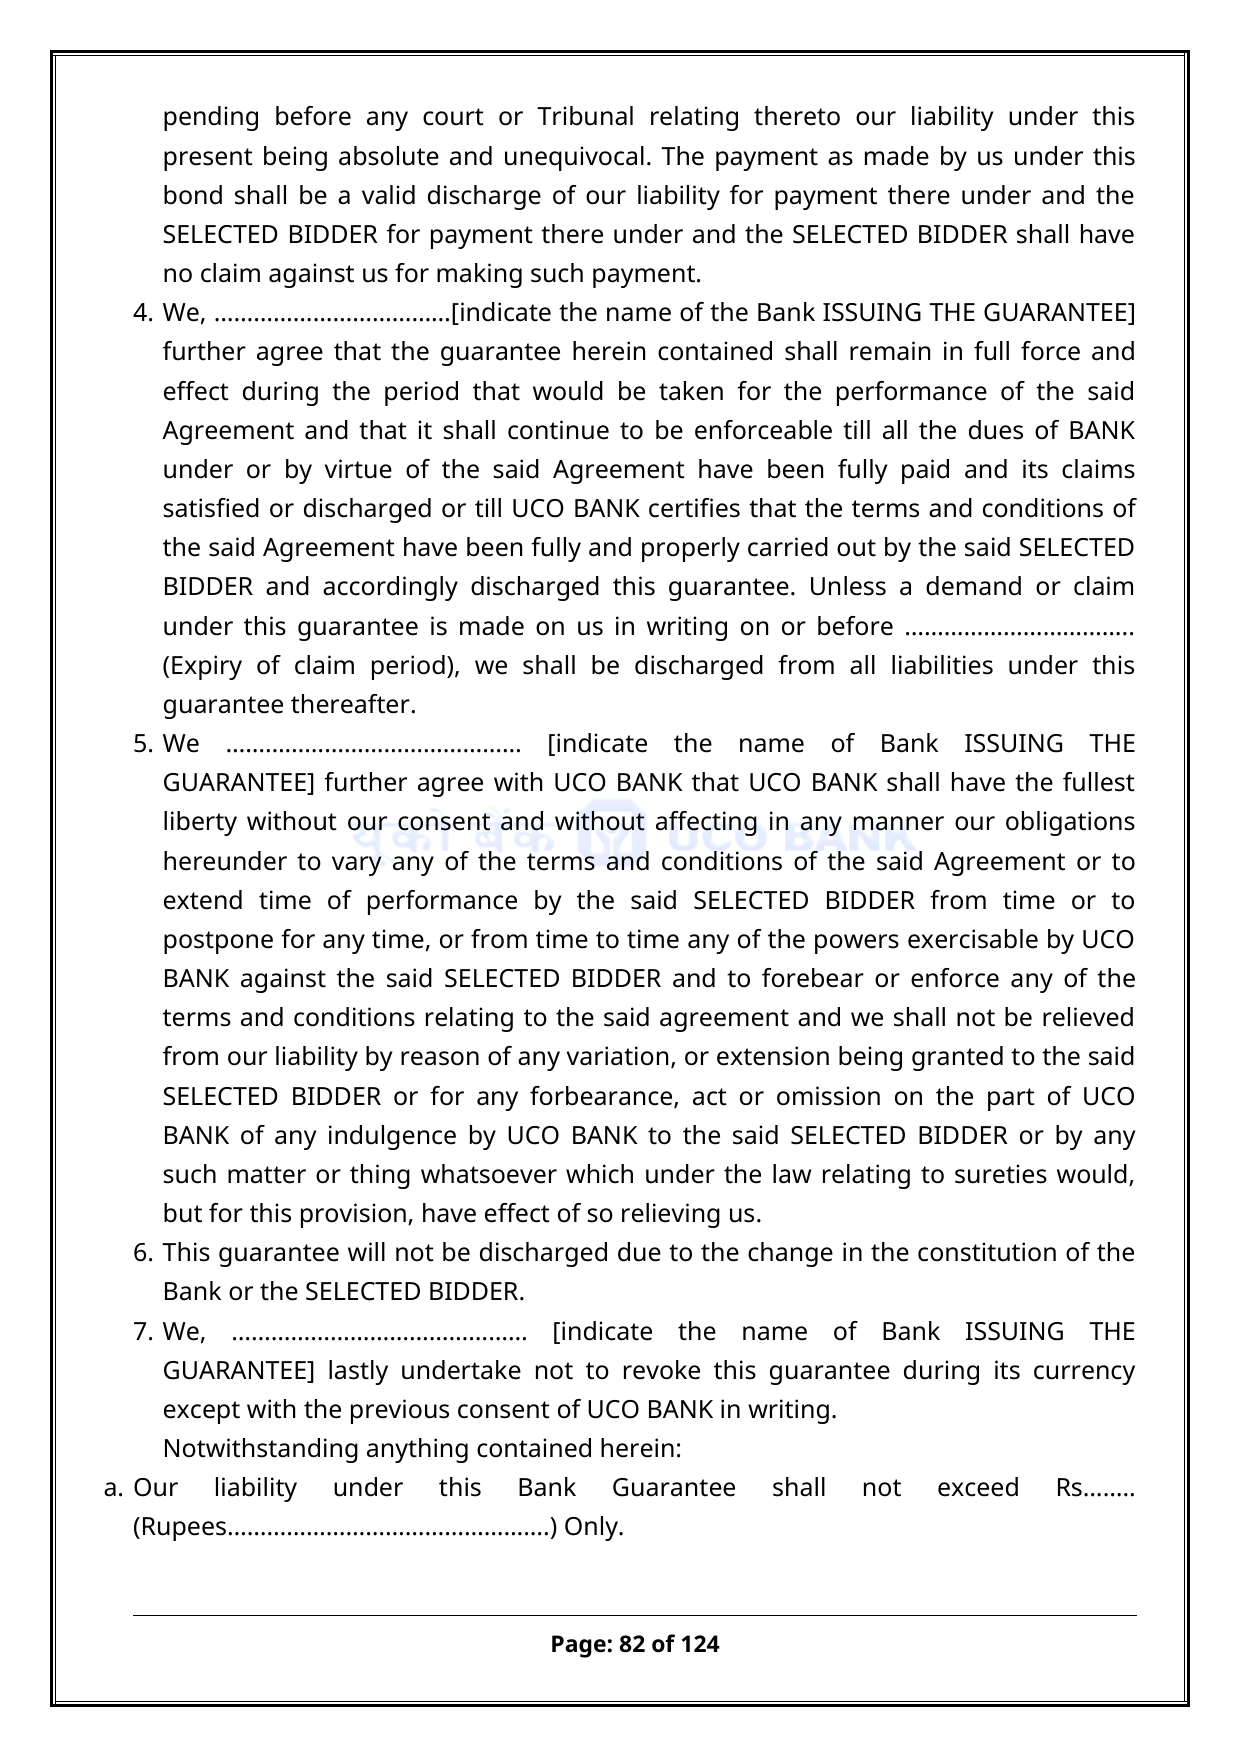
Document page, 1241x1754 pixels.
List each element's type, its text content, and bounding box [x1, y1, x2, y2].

list Our liability under this Bank Guarantee shall not exceed Rs…….. (Rupees………………………………………….) Only. [103, 1470, 1137, 1543]
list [133, 99, 1137, 290]
list We, ………………………………[indicate the name of the Bank ISSUING THE GUARANTEE] further agree that the guarantee herein contained shall remain in full force and effect during the period that would be taken for the performance of the said Agreement and that it shall continue to be enforceable till all the dues of BANK under or by virtue of the said Agreement have been fully paid and its claims satisfied or discharged or till UCO BANK certifies that the terms and conditions of the said Agreement have been fully and properly carried out by the said SELECTED BIDDER and accordingly discharged this guarantee. Unless a demand or claim under this guarantee is made on us in writing on or before ……………………………..(Expiry of claim period), we shall be discharged from all liabilities under this guarantee thereafter. [133, 295, 1137, 721]
text Notwithstanding anything contained herein: [162, 1431, 1137, 1465]
list We, ……………………………………… [indicate the name of Bank ISSUING THE GUARANTEE] lastly undertake not to revoke this guarantee during its currency except with the previous consent of UCO BANK in writing. [133, 1313, 1137, 1426]
list We ……………………………………… [indicate the name of Bank ISSUING THE GUARANTEE] further agree with UCO BANK that UCO BANK shall have the fullest liberty without our consent and without affecting in any manner our obligations hereunder to vary any of the terms and conditions of the said Agreement or to extend time of performance by the said SELECTED BIDDER from time or to postpone for any time, or from time to time any of the powers exercisable by UCO BANK against the said SELECTED BIDDER and to forebear or enforce any of the terms and conditions relating to the said agreement and we shall not be relieved from our liability by reason of any variation, or extension being granted to the said SELECTED BIDDER or for any forbearance, act or omission on the part of UCO BANK of any indulgence by UCO BANK to the said SELECTED BIDDER or by any such matter or thing whatsoever which under the law relating to sureties would, but for this provision, have effect of so relieving us. [133, 726, 1137, 1230]
list This guarantee will not be discharged due to the change in the constitution of the Bank or the SELECTED BIDDER. [133, 1235, 1137, 1308]
